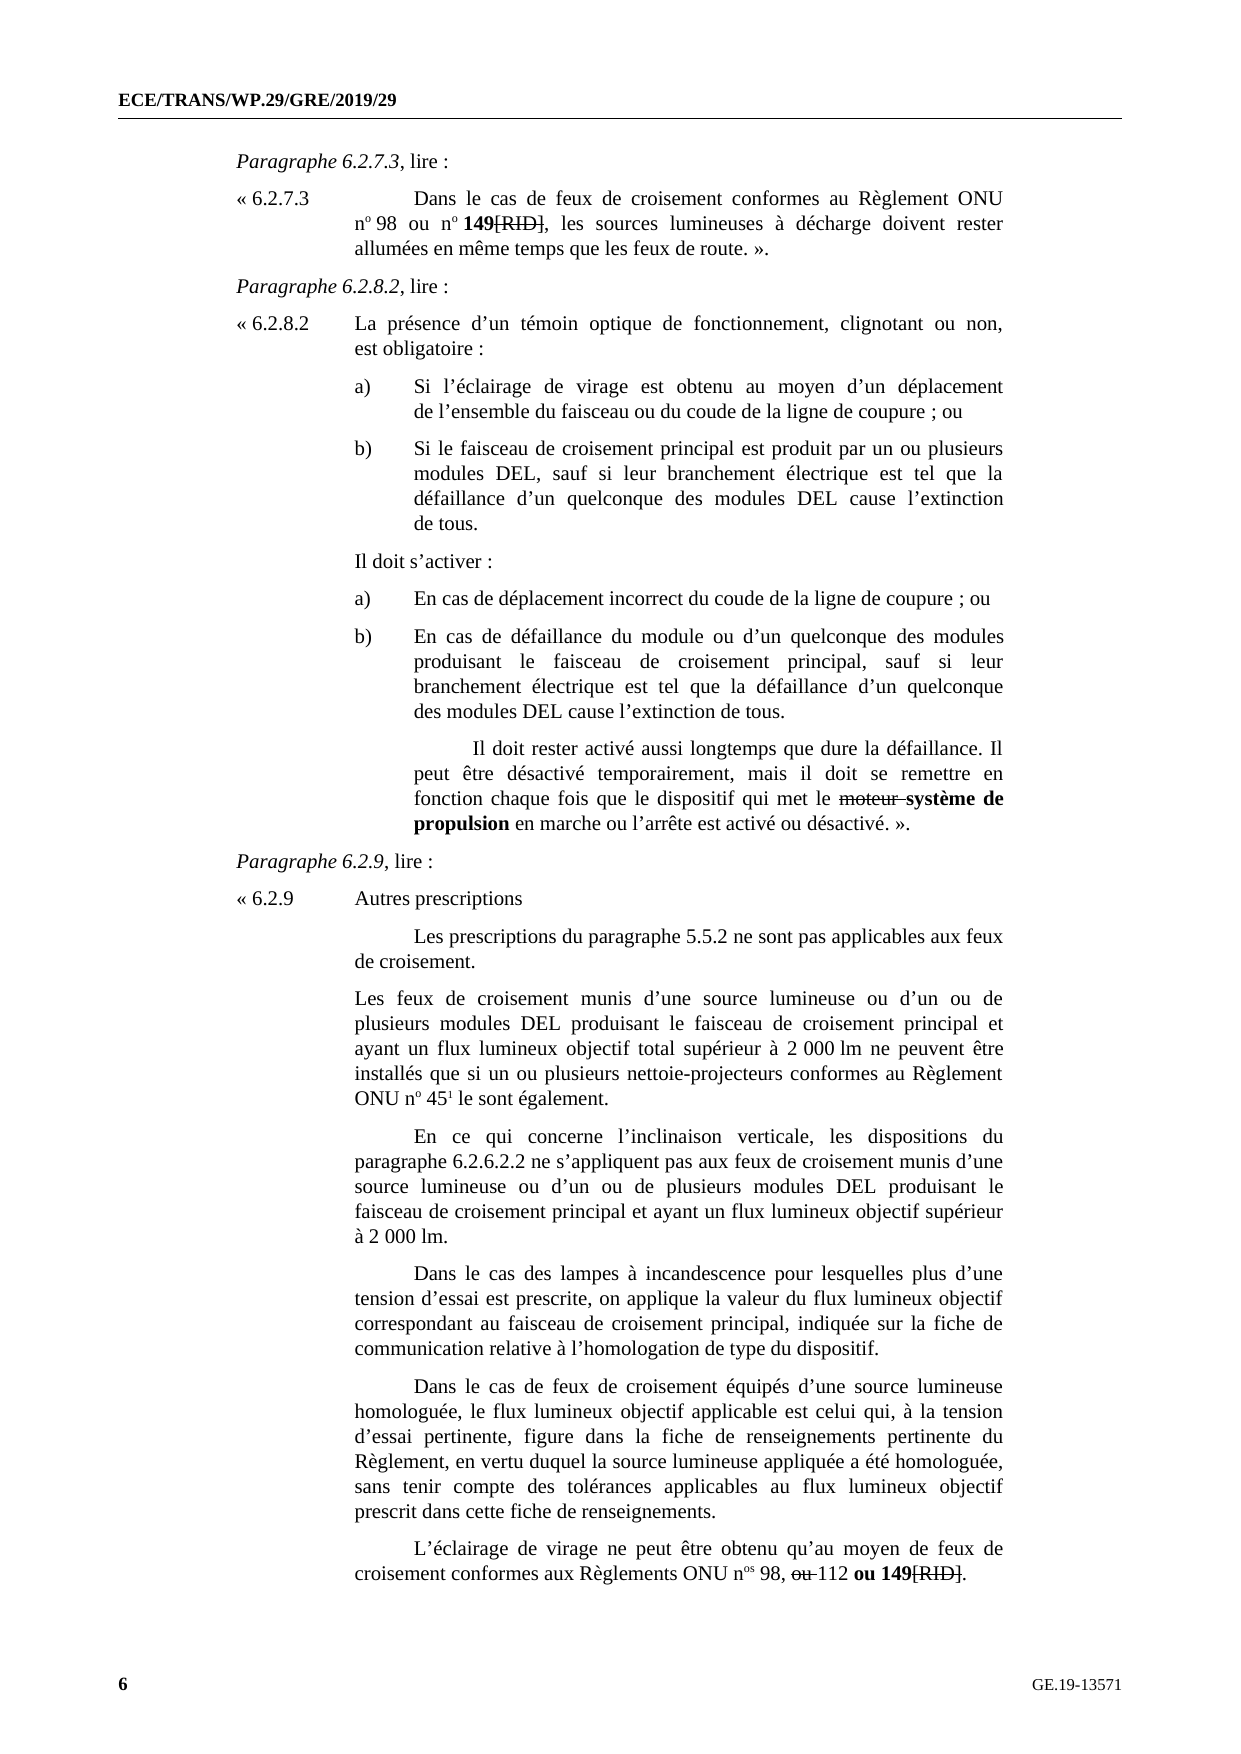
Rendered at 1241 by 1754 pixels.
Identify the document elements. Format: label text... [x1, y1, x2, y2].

text b) Si le faisceau de croisement principal est produit par un ou plusieurs modules DEL, sauf si leur branchement électrique est tel que la défaillance d’un quelconque des modules DEL cause l’extinction de tous. [354, 435, 1004, 535]
text « 6.2.7.3 Dans le cas de feux de croisement conformes au Règlement ONU no 98 ou no 149[RID], les sources lumineuses à décharge doivent rester allumées en même temps que les feux de route. ». [236, 185, 1004, 260]
text Les prescriptions du paragraphe 5.5.2 ne sont pas applicables aux feux de croisement. [354, 923, 1004, 973]
text Il doit s’activer : [354, 548, 1004, 573]
text « 6.2.9 Autres prescriptions [236, 885, 1004, 910]
text Paragraphe 6.2.7.3, lire : [236, 148, 1004, 173]
text Dans le cas de feux de croisement équipés d’une source lumineuse homologuée, le flux lumineux objectif applicable est celui qui, à la tension d’essai pertinente, figure dans la fiche de renseignements pertinente du Règlement, en vertu duquel la source lumineuse appliquée a été homologuée, sans tenir compte des tolérances applicables au flux lumineux objectif prescrit dans cette fiche de renseignements. [354, 1373, 1004, 1523]
text Paragraphe 6.2.8.2, lire : [236, 273, 1004, 298]
text a) Si l’éclairage de virage est obtenu au moyen d’un déplacement de l’ensemble du faisceau ou du coude de la ligne de coupure ; ou [354, 373, 1004, 423]
text L’éclairage de virage ne peut être obtenu qu’au moyen de feux de croisement conformes aux Règlements ONU nos 98, ou 112 ou 149[RID]. [354, 1535, 1004, 1585]
text Les feux de croisement munis d’une source lumineuse ou d’un ou de plusieurs modules DEL produisant le faisceau de croisement principal et ayant un flux lumineux objectif total supérieur à 2 000 lm ne peuvent être installés que si un ou plusieurs nettoie-projecteurs conformes au Règlement ONU no 451 le sont également. [354, 985, 1004, 1110]
text a) En cas de déplacement incorrect du coude de la ligne de coupure ; ou [354, 585, 1004, 610]
text Paragraphe 6.2.9, lire : [236, 848, 1004, 873]
text Dans le cas des lampes à incandescence pour lesquelles plus d’une tension d’essai est prescrite, on applique la valeur du flux lumineux objectif correspondant au faisceau de croisement principal, indiquée sur la fiche de communication relative à l’homologation de type du dispositif. [354, 1260, 1004, 1360]
text « 6.2.8.2 La présence d’un témoin optique de fonctionnement, clignotant ou non, est obligatoire : [236, 310, 1004, 360]
text b) En cas de défaillance du module ou d’un quelconque des modules produisant le faisceau de croisement principal, sauf si leur branchement électrique est tel que la défaillance d’un quelconque des modules DEL cause l’extinction de tous. [354, 623, 1004, 723]
text En ce qui concerne l’inclinaison verticale, les dispositions du paragraphe 6.2.6.2.2 ne s’appliquent pas aux feux de croisement munis d’une source lumineuse ou d’un ou de plusieurs modules DEL produisant le faisceau de croisement principal et ayant un flux lumineux objectif supérieur à 2 000 lm. [354, 1123, 1004, 1248]
text Il doit rester activé aussi longtemps que dure la défaillance. Il peut être désactivé temporairement, mais il doit se remettre en fonction chaque fois que le dispositif qui met le moteur système de propulsion en marche ou l’arrête est activé ou désactivé. ». [413, 735, 1004, 835]
